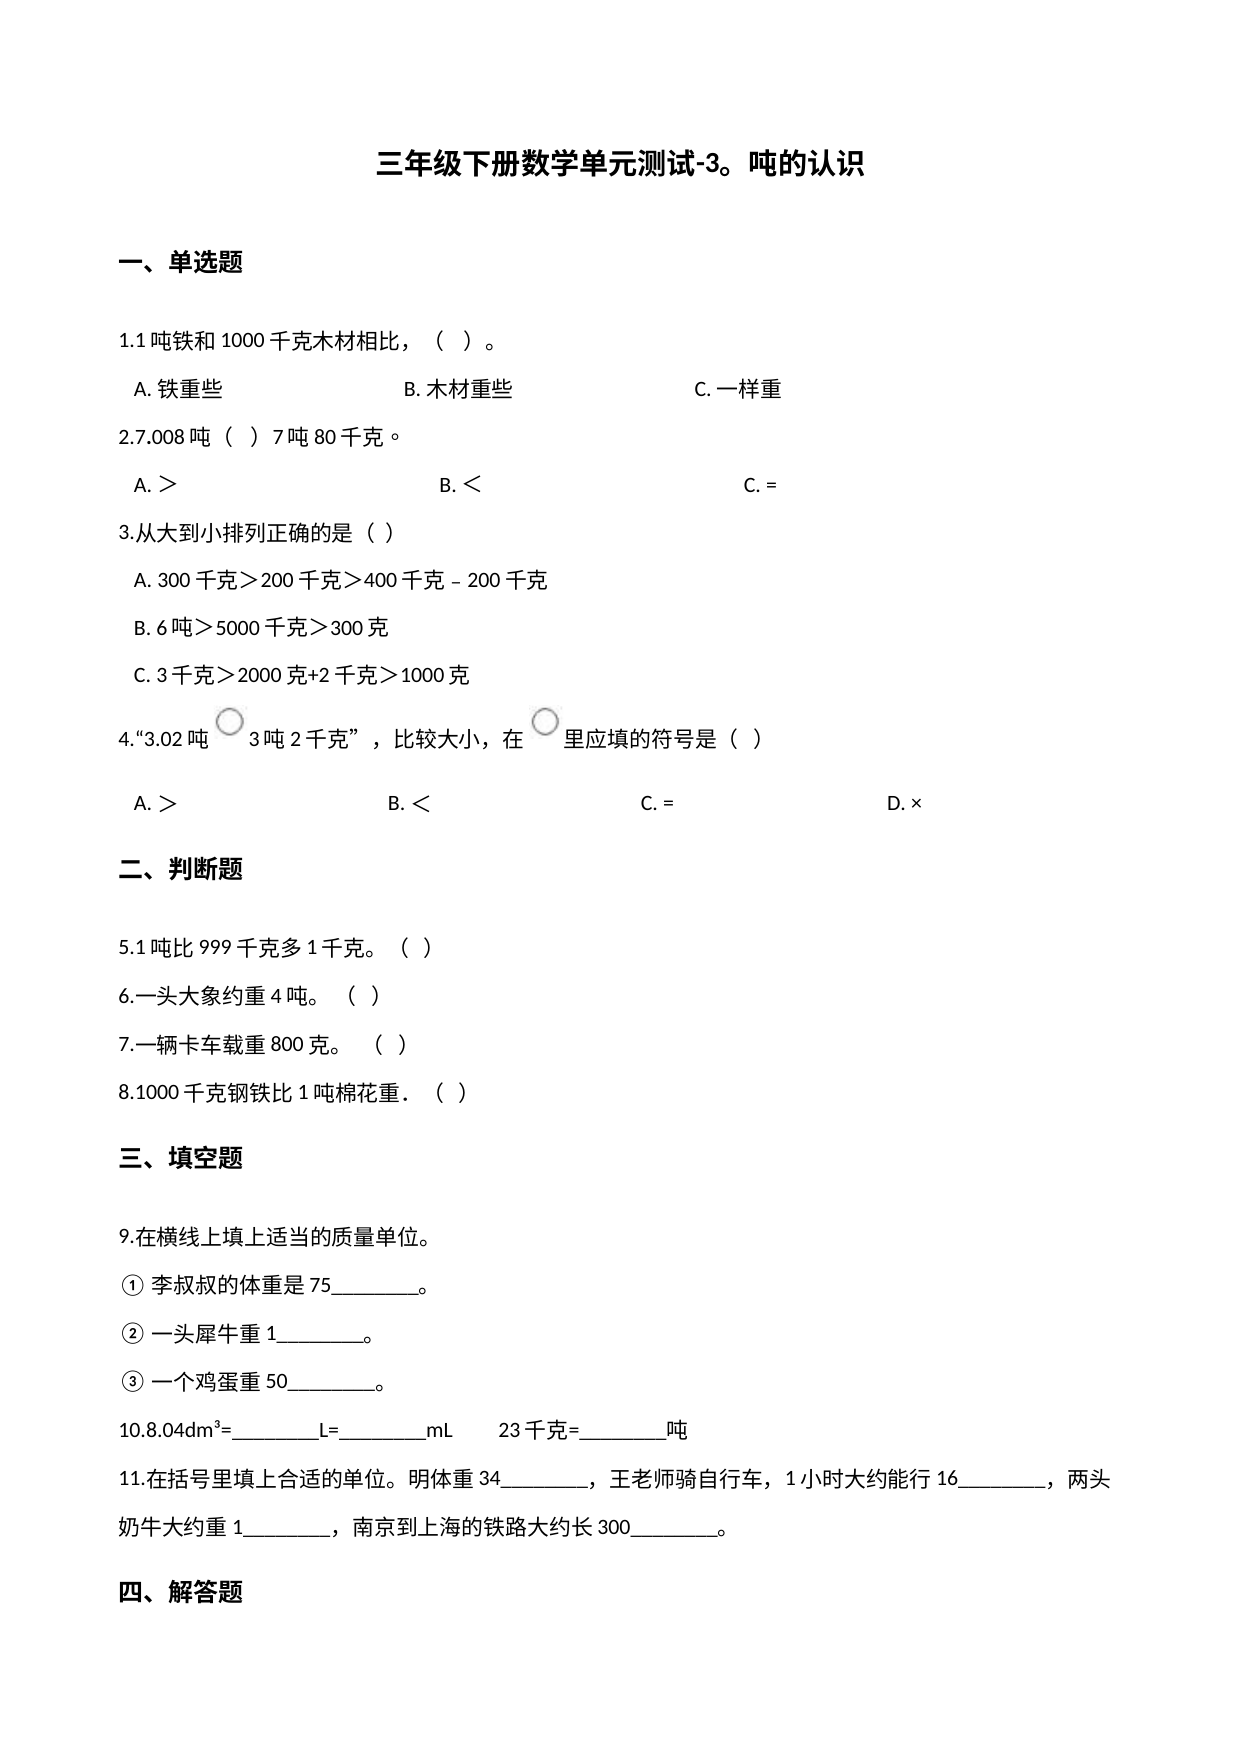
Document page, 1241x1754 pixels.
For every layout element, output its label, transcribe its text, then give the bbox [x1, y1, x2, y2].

text A. 300千克＞200千克＞400千克﹣200千克 [134, 563, 1122, 596]
text 四、解答题 [118, 1558, 1122, 1623]
text B. 6吨＞5000千克＞300克 [134, 611, 1122, 643]
text A. ＞ B. ＜ C. = D. × [134, 787, 1122, 819]
picture [689, 391, 695, 398]
text A. ＞ B. ＜ C. = [134, 468, 1122, 500]
text 10.8.04dm³=________L=________mL 23千克=________吨 [118, 1413, 1122, 1445]
picture [213, 705, 249, 739]
text 3.从大到小排列正确的是（ ） [118, 515, 1122, 548]
text 11.在括号里填上合适的单位。明体重34________，王老师骑自行车，1小时大约能行16________，两头奶牛大约重1________，南京到上海的铁路大约长300________。 [118, 1461, 1122, 1542]
text 二、判断题 [118, 835, 1122, 900]
text 2.7.008吨（ ）7吨80千克。 [118, 420, 1122, 453]
text 8.1000千克钢铁比1吨棉花重．（ ） [118, 1076, 1122, 1108]
text A. 铁重些 B. 木材重些 C. 一样重 [134, 372, 1122, 404]
picture [398, 391, 404, 398]
text 6.一头大象约重4吨。 （ ） [118, 979, 1122, 1011]
picture [529, 705, 564, 739]
text 5.1吨比999千克多1千克。（ ） [118, 931, 1122, 963]
text 三、填空题 [118, 1124, 1122, 1189]
text C. 3千克＞2000克+2千克＞1000克 [134, 658, 1122, 691]
text ③一个鸡蛋重50________。 [118, 1364, 1122, 1397]
text 9.在横线上填上适当的质量单位。 [118, 1219, 1122, 1252]
text 一、单选题 [118, 228, 1122, 293]
text 1.1吨铁和1000千克木材相比，（ ）。 [118, 324, 1122, 356]
text 三年级下册数学单元测试-3。吨的认识 [118, 129, 1122, 194]
text ①李叔叔的体重是75________。 [118, 1268, 1122, 1300]
text ②一头犀牛重1________。 [118, 1316, 1122, 1349]
text 4.“3.02吨 3吨2千克”，比较大小，在 里应填的符号是（ ） [118, 706, 1122, 771]
text 7.一辆卡车载重800克。 （ ） [118, 1027, 1122, 1060]
